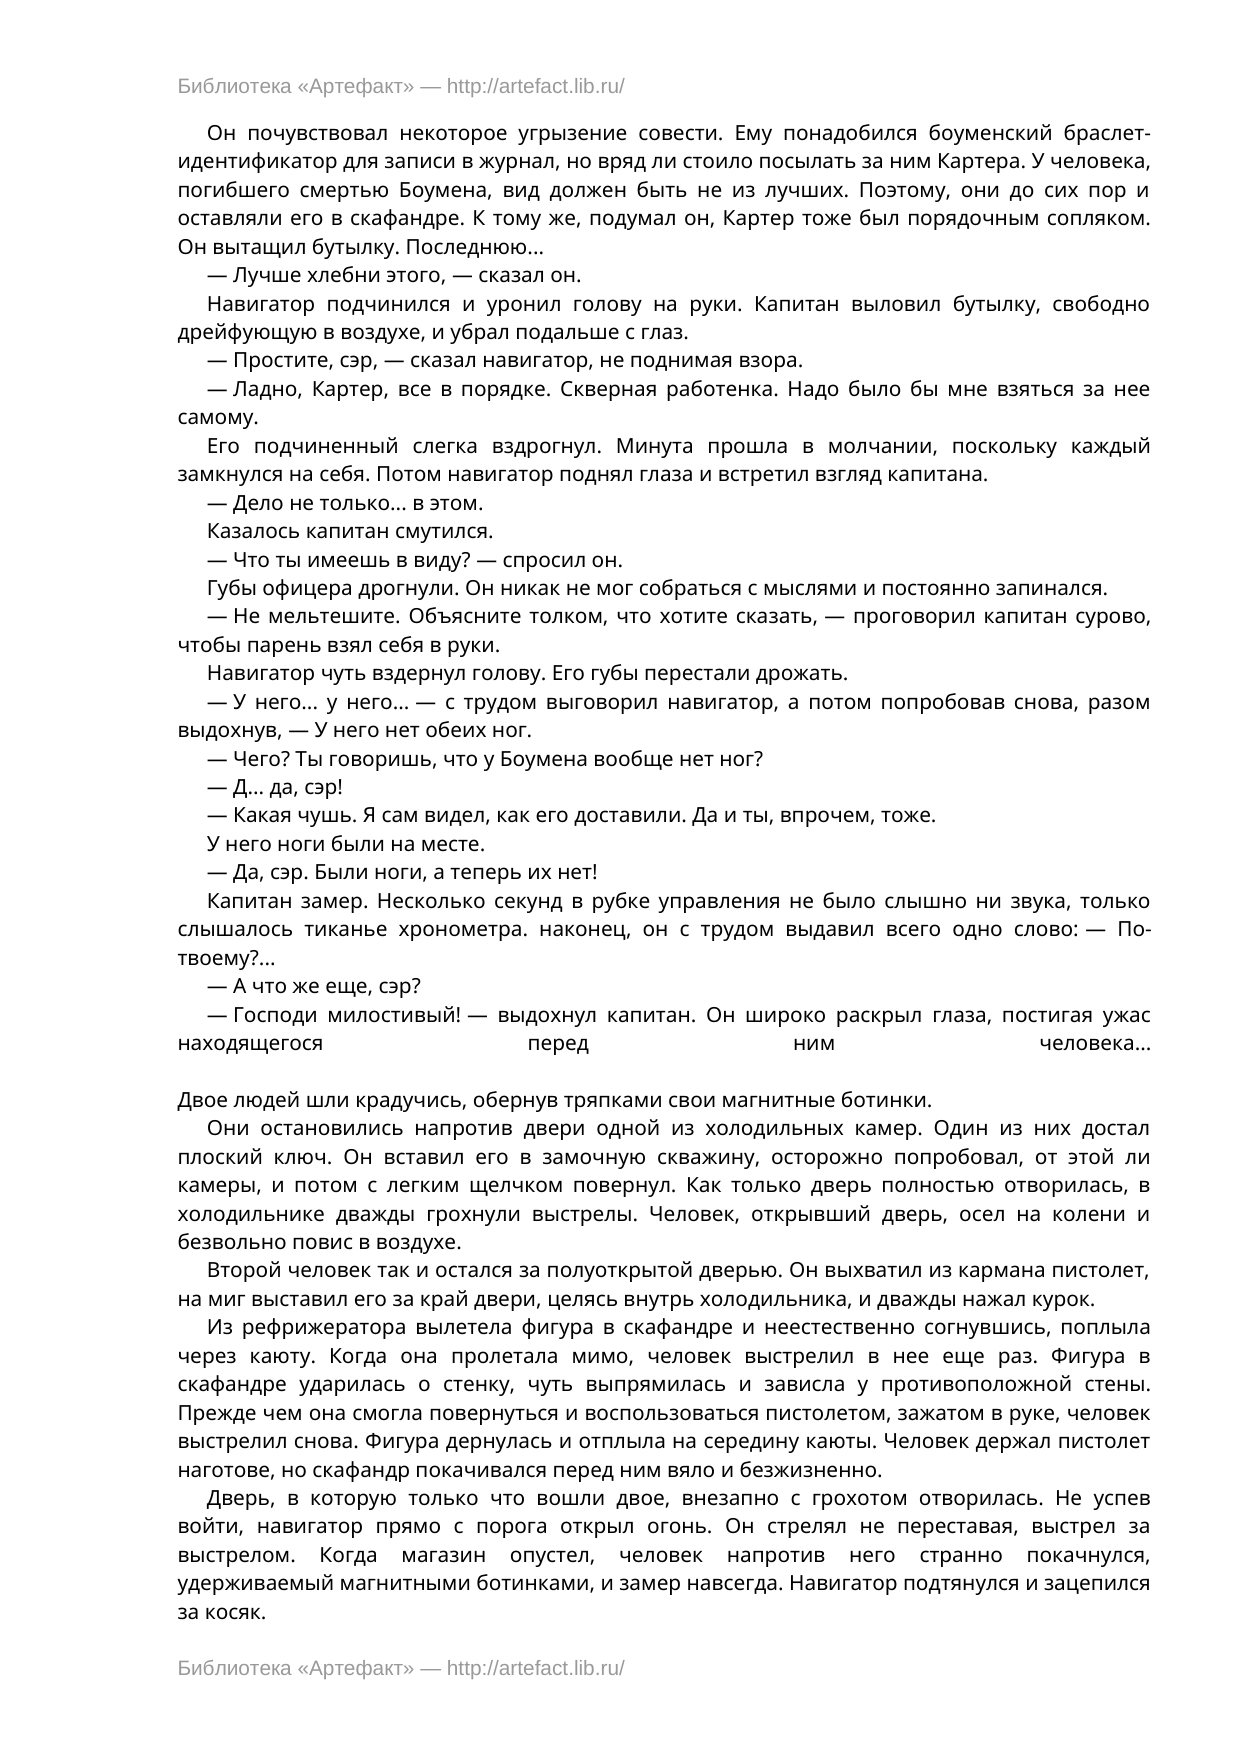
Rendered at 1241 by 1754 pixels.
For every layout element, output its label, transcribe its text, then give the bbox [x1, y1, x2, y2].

text — Что ты имеешь в виду? — спросил он. [177, 545, 1152, 573]
text Они остановились напротив двери одной из холодильных камер. Один из них достал плоский ключ. Он вставил его в замочную скважину, осторожно попробовал, от этой ли камеры, и потом с легким щелчком повернул. Как только дверь полностью отворилась, в холодильнике дважды грохнули выстрелы. Человек, открывший дверь, осел на колени и безвольно повис в воздухе. [177, 1113, 1152, 1256]
text Дверь, в которую только что вошли двое, внезапно с грохотом отворилась. Не успев войти, навигатор прямо с порога открыл огонь. Он стрелял не переставая, выстрел за выстрелом. Когда магазин опустел, человек напротив него странно покачнулся, удерживаемый магнитными ботинками, и замер навсегда. Навигатор подтянулся и зацепился за косяк. [177, 1483, 1152, 1625]
text Из рефрижератора вылетела фигура в скафандре и неестественно согнувшись, поплыла через каюту. Когда она пролетала мимо, человек выстрелил в нее еще раз. Фигура в скафандре ударилась о стенку, чуть выпрямилась и зависла у противоположной стены. Прежде чем она смогла повернуться и воспользоваться пистолетом, зажатом в руке, человек выстрелил снова. Фигура дернулась и отплыла на середину каюты. Человек держал пистолет наготове, но скафандр покачивался перед ним вяло и безжизненно. [177, 1312, 1152, 1483]
text Навигатор подчинился и уронил голову на руки. Капитан выловил бутылку, свободно дрейфующую в воздухе, и убрал подальше с глаз. [177, 289, 1152, 346]
text Второй человек так и остался за полуоткрытой дверью. Он выхватил из кармана пистолет, на миг выставил его за край двери, целясь внутрь холодильника, и дважды нажал курок. [177, 1256, 1152, 1312]
text — Ладно, Картер, все в порядке. Скверная работенка. Надо было бы мне взяться за нее самому. [177, 374, 1152, 431]
text — Простите, сэр, — сказал навигатор, не поднимая взора. [177, 346, 1152, 374]
text — Лучше хлебни этого, — сказал он. [177, 260, 1152, 289]
text Капитан замер. Несколько секунд в рубке управления не было слышно ни звука, только слышалось тиканье хронометра. наконец, он с трудом выдавил всего одно слово: — По-твоему?... [177, 886, 1152, 971]
text — Д... да, сэр! [177, 772, 1152, 801]
text Он почувствовал некоторое угрызение совести. Ему понадобился боуменский браслет-идентификатор для записи в журнал, но вряд ли стоило посылать за ним Картера. У человека, погибшего смертью Боумена, вид должен быть не из лучших. Поэтому, они до сих пор и оставляли его в скафандре. К тому же, подумал он, Картер тоже был порядочным сопляком. Он вытащил бутылку. Последнюю... [177, 118, 1152, 260]
text Губы офицера дрогнули. Он никак не мог собраться с мыслями и постоянно запинался. [177, 573, 1152, 602]
text Его подчиненный слегка вздрогнул. Минута прошла в молчании, поскольку каждый замкнулся на себя. Потом навигатор поднял глаза и встретил взгляд капитана. [177, 431, 1152, 488]
text Казалось капитан смутился. [177, 516, 1152, 545]
text — Чего? Ты говоришь, что у Боумена вообще нет ног? [177, 744, 1152, 772]
text — Дело не только... в этом. [177, 488, 1152, 516]
text — Какая чушь. Я сам видел, как его доставили. Да и ты, впрочем, тоже. [177, 801, 1152, 829]
text — Господи милостивый! — выдохнул капитан. Он широко раскрыл глаза, постигая ужас находящегося перед ним человека... Двое людей шли крадучись, обернув тряпками свои магнитные ботинки. [177, 1000, 1152, 1113]
text — Да, сэр. Были ноги, а теперь их нет! [177, 857, 1152, 886]
text У него ноги были на месте. [177, 829, 1152, 857]
text Навигатор чуть вздернул голову. Его губы перестали дрожать. [177, 658, 1152, 687]
text — А что же еще, сэр? [177, 971, 1152, 1000]
text — У него... у него... — с трудом выговорил навигатор, а потом попробовав снова, разом выдохнув, — У него нет обеих ног. [177, 687, 1152, 744]
text — Не мельтешите. Объясните толком, что хотите сказать, — проговорил капитан сурово, чтобы парень взял себя в руки. [177, 602, 1152, 658]
